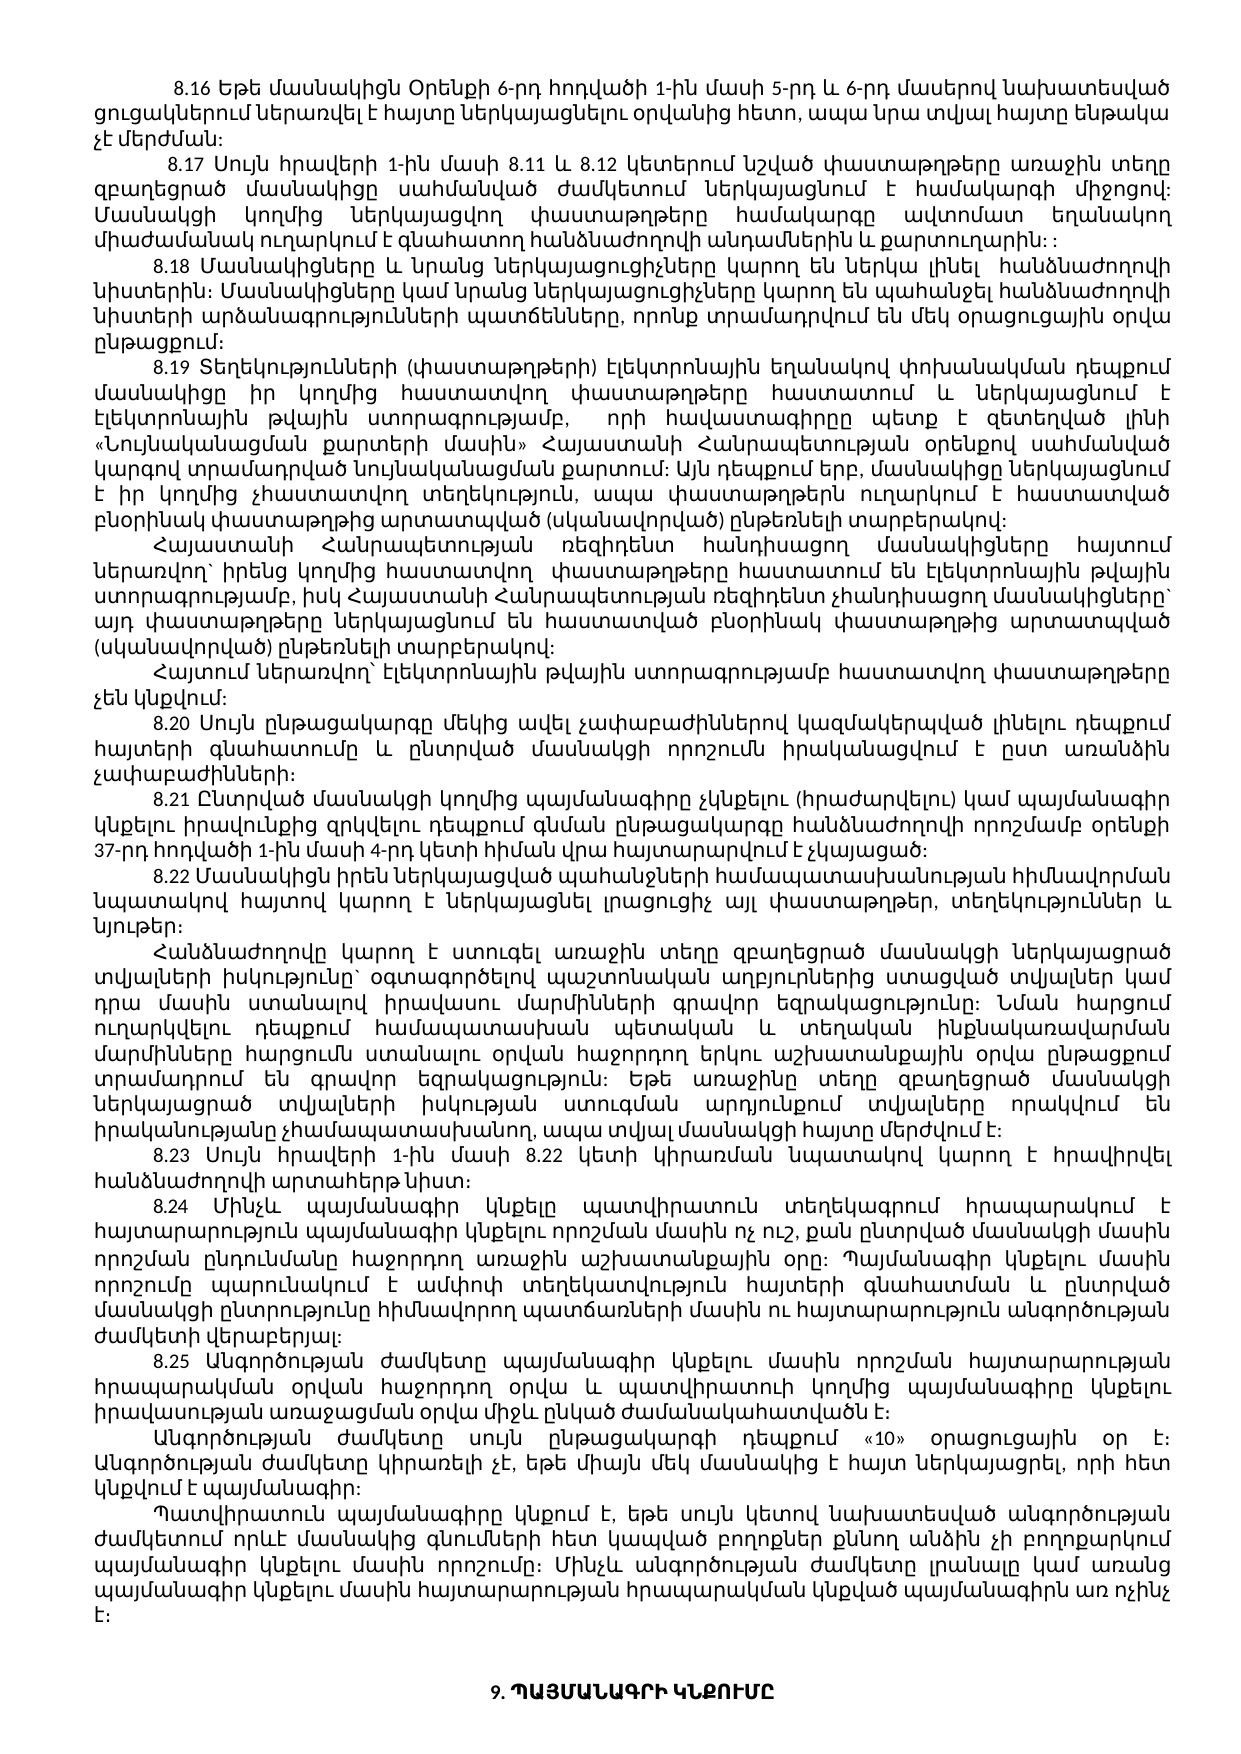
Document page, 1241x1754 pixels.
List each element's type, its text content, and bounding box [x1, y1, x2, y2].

text 8.21 Ընտրված մասնակցի կողմից պայմանագիրը չկնքելու (հրաժարվելու) կամ պայմանագիր կնքելու իրավունքից զրկվելու դեպքում գնման ընթացակարգը հանձնաժողովի որոշմամբ օրենքի 37-րդ հոդվածի 1-ին մասի 4-րդ կետի հիման վրա հայտարարվում է չկայացած: [94, 787, 1171, 863]
text Հայաստանի Հանրապետության ռեզիդենտ հանդիսացող մասնակիցները հայտում ներառվող` իրենց կողմից հաստատվող փաստաթղթերը հաստատում են էլեկտրոնային թվային ստորագրությամբ, իսկ Հայաստանի Հանրապետության ռեզիդենտ չհանդիսացող մասնակիցները` այդ փաստաթղթերը ներկայացնում են հաստատված բնօրինակ փաստաթղթից արտատպված (սկանավորված) ընթեռնելի տարբերակով: [94, 532, 1171, 659]
text Պատվիրատուն պայմանագիրը կնքում է, եթե սույն կետով նախատեսված անգործության ժամկետում որևէ մասնակից գնումների հետ կապված բողոքներ քննող անձին չի բողոքարկում պայմանագիր կնքելու մասին որոշումը։ Մինչև անգործության ժամկետը լրանալը կամ առանց պայմանագիր կնքելու մասին հայտարարության հրապարակման կնքված պայմանագիրն առ ոչինչ է։ [94, 1501, 1171, 1628]
text 8.17 Սույն հրավերի 1-ին մասի 8.11 և 8.12 կետերում նշված փաստաթղթերը առաջին տեղը զբաղեցրած մասնակիցը սահմանված ժամկետում ներկայացնում է համակարգի միջոցով: Մասնակցի կողմից ներկայացվող փաստաթղթերը համակարգը ավտոմատ եղանակող միաժամանակ ուղարկում է գնահատող հանձնաժողովի անդամներին և քարտուղարին: : [94, 151, 1171, 253]
text 8.22 Մասնակիցն իրեն ներկայացված պահանջների համապատասխանության հիմնավորման նպատակով հայտով կարող է ներկայացնել լրացուցիչ այլ փաստաթղթեր, տեղեկություններ և նյութեր։ [94, 863, 1171, 939]
text 8.25 Անգործության ժամկետը պայմանագիր կնքելու մասին որոշման հայտարարության հրապարակման օրվան հաջորդող օրվա և պատվիրատուի կողմից պայմանագիրը կնքելու իրավասության առաջացման օրվա միջև ընկած ժամանակահատվածն է։ [94, 1348, 1171, 1425]
text Հայտում ներառվող՝ էլեկտրոնային թվային ստորագրությամբ հաստատվող փաստաթղթերը չեն կնքվում: [94, 659, 1171, 710]
text 8.23 Սույն հրավերի 1-ին մասի 8.22 կետի կիրառման նպատակով կարող է հրավիրվել հանձնաժողովի արտահերթ նիստ։ [94, 1142, 1171, 1193]
text Հանձնաժողովը կարող է ստուգել առաջին տեղը զբաղեցրած մասնակցի ներկայացրած տվյալների իսկությունը` օգտագործելով պաշտոնական աղբյուրներից ստացված տվյալներ կամ դրա մասին ստանալով իրավասու մարմինների գրավոր եզրակացությունը: Նման հարցում ուղարկվելու դեպքում համապատասխան պետական և տեղական ինքնակառավարման մարմինները հարցումն ստանալու օրվան հաջորդող երկու աշխատանքային օրվա ընթացքում տրամադրում են գրավոր եզրակացություն: Եթե առաջինը տեղը զբաղեցրած մասնակցի ներկայացրած տվյալների իսկության ստուգման արդյունքում տվյալները որակվում են իրականությանը չհամապատասխանող, ապա տվյալ մասնակցի հայտը մերժվում է: [94, 939, 1171, 1142]
text 8.24 Մինչև պայմանագիր կնքելը պատվիրատուն տեղեկագրում հրապարակում է հայտարարություն պայմանագիր կնքելու որոշման մասին ոչ ուշ, քան ընտրված մասնակցի մասին որոշման ընդունմանը հաջորդող առաջին աշխատանքային օրը: Պայմանագիր կնքելու մասին որոշումը պարունակում է ամփոփ տեղեկատվություն հայտերի գնահատման և ընտրված մասնակցի ընտրությունը հիմնավորող պատճառների մասին ու հայտարարություն անգործության ժամկետի վերաբերյալ: [94, 1193, 1171, 1348]
text 8.16 Եթե մասնակիցն Օրենքի 6-րդ հոդվածի 1-ին մասի 5-րդ և 6-րդ մասերով նախատեսված ցուցակներում ներառվել է հայտը ներկայացնելու օրվանից հետո, ապա նրա տվյալ հայտը ենթակա չէ մերժման: [94, 75, 1171, 151]
text 8.20 Սույն ընթացակարգը մեկից ավել չափաբաժիններով կազմակերպված լինելու դեպքում հայտերի գնահատումը և ընտրված մասնակցի որոշումն իրականացվում է ըստ առանձին չափաբաժինների։ [94, 710, 1171, 787]
text 8.18 Մասնակիցները և նրանց ներկայացուցիչները կարող են ներկա լինել հանձնաժողովի նիստերին։ Մասնակիցները կամ նրանց ներկայացուցիչները կարող են պահանջել հանձնաժողովի նիստերի արձանագրությունների պատճենները, որոնք տրամադրվում են մեկ օրացուցային օրվա ընթացքում։ [94, 253, 1171, 354]
text 8.19 Տեղեկությունների (փաստաթղթերի) էլեկտրոնային եղանակով փոխանակման դեպքում մասնակիցը իր կողմից հաստատվող փաստաթղթերը հաստատում և ներկայացնում է էլեկտրոնային թվային ստորագրությամբ, որի հավաստագիրըը պետք է զետեղված լինի «Նույնականացման քարտերի մասին» Հայաստանի Հանրապետության օրենքով սահմանված կարգով տրամադրված նույնականացման քարտում: Այն դեպքում երբ, մասնակիցը ներկայացնում է իր կողմից չհաստատվող տեղեկություն, ապա փաստաթղթերն ուղարկում է հաստատված բնօրինակ փաստաթղթից արտատպված (սկանավորված) ընթեռնելի տարբերակով: [94, 354, 1171, 532]
text Անգործության ժամկետը սույն ընթացակարգի դեպքում «10» օրացուցային օր է։ Անգործության ժամկետը կիրառելի չէ, եթե միայն մեկ մասնակից է հայտ ներկայացրել, որի հետ կնքվում է պայմանագիր: [94, 1425, 1171, 1501]
text 9. ՊԱՅՄԱՆԱԳՐԻ ԿՆՔՈՒՄԸ [94, 1679, 1171, 1704]
